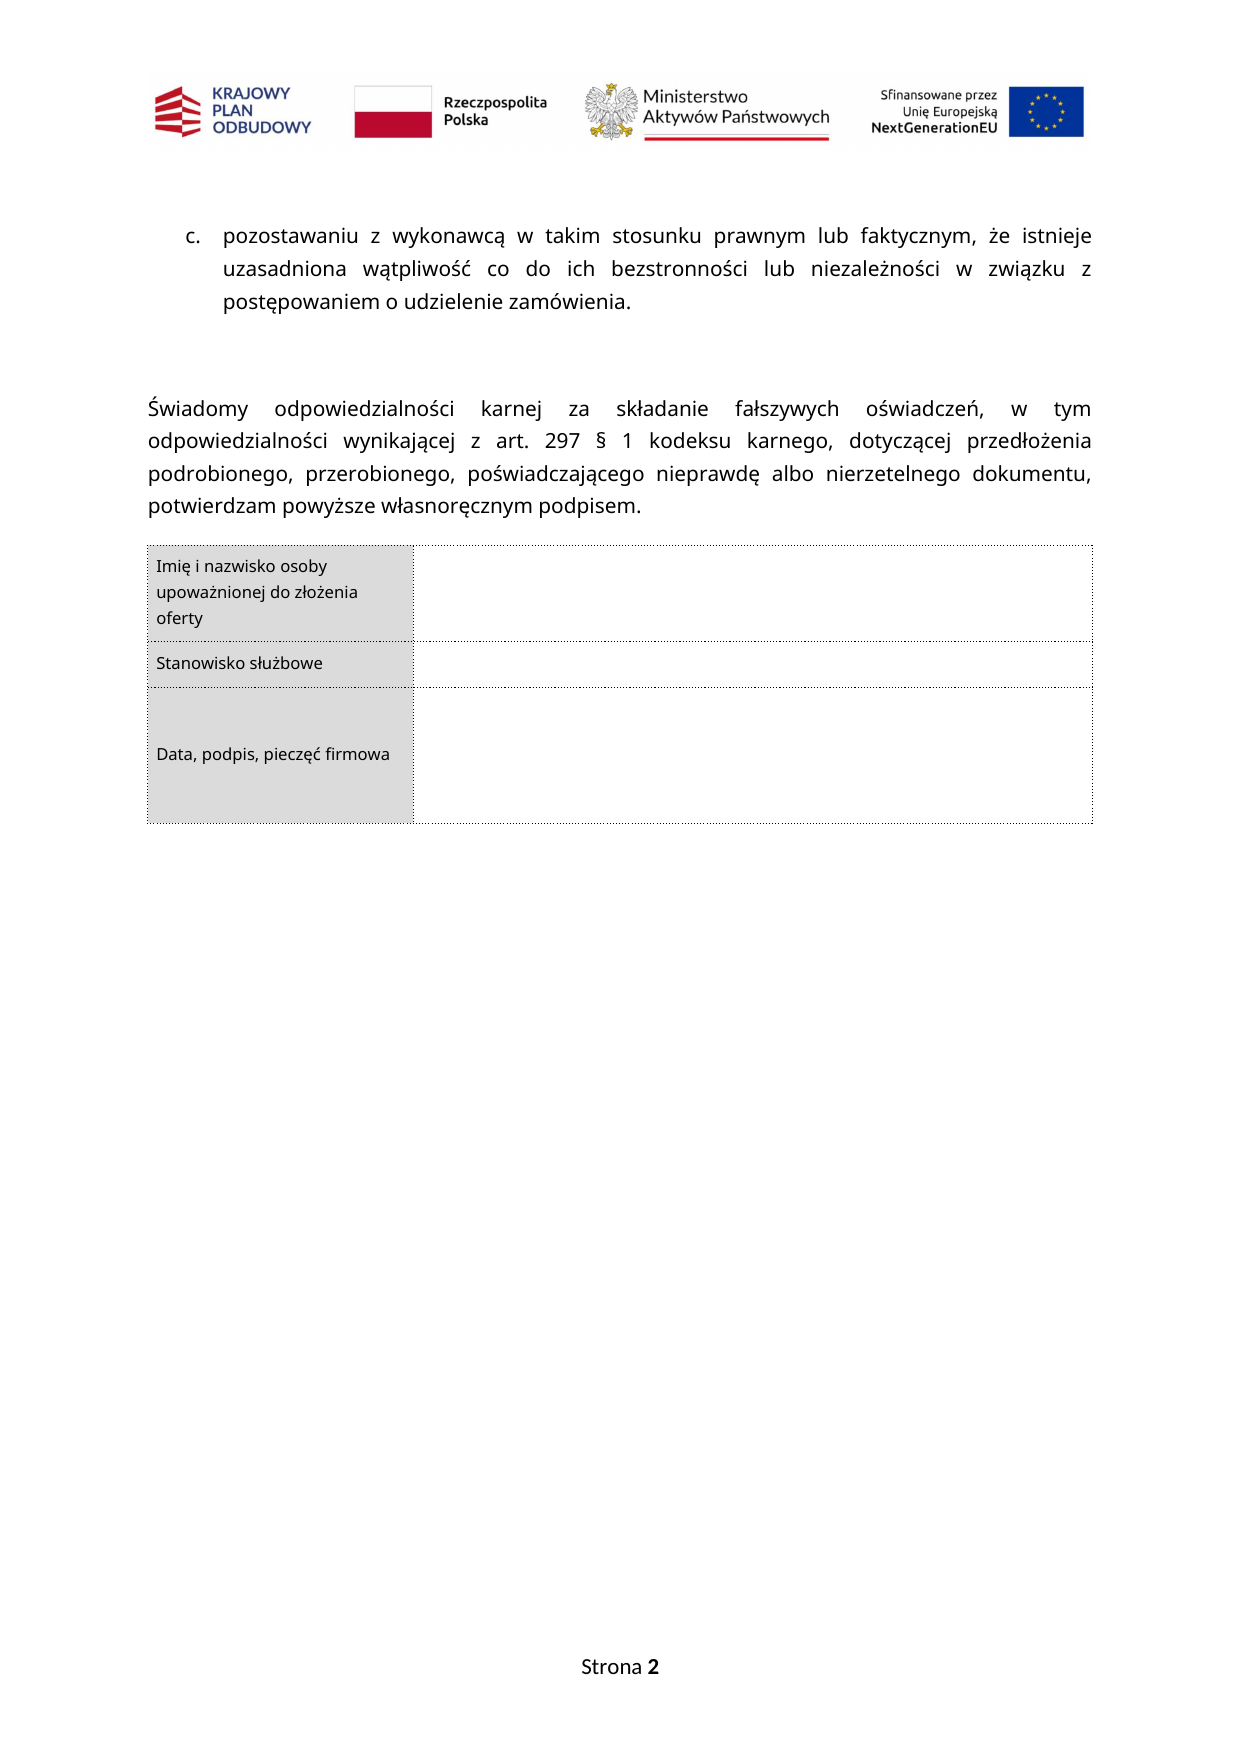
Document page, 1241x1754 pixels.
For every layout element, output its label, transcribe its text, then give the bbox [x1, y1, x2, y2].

text Świadomy odpowiedzialności karnej za składanie fałszywych oświadczeń, w tym odpowiedzialności wynikającej z art. 297 § 1 kodeksu karnego, dotyczącej przedłożenia podrobionego, przerobionego, poświadczającego nieprawdę albo nierzetelnego dokumentu, potwierdzam powyższe własnoręcznym podpisem. [148, 394, 1093, 520]
table_header Imię i nazwisko osoby upoważnionej do złożenia oferty [148, 545, 413, 641]
picture [147, 73, 1092, 150]
table_cell [413, 641, 1093, 687]
table_cell Stanowisko służbowe [148, 641, 413, 687]
table_cell [413, 687, 1093, 823]
table_cell Data, podpis, pieczęć firmowa [148, 687, 413, 823]
list pozostawaniu z wykonawcą w takim stosunku prawnym lub faktycznym, że istnieje uzasadniona wątpliwość co do ich bezstronności lub niezależności w związku z postępowaniem o udzielenie zamówienia. [185, 222, 1093, 315]
table_header [413, 545, 1093, 641]
